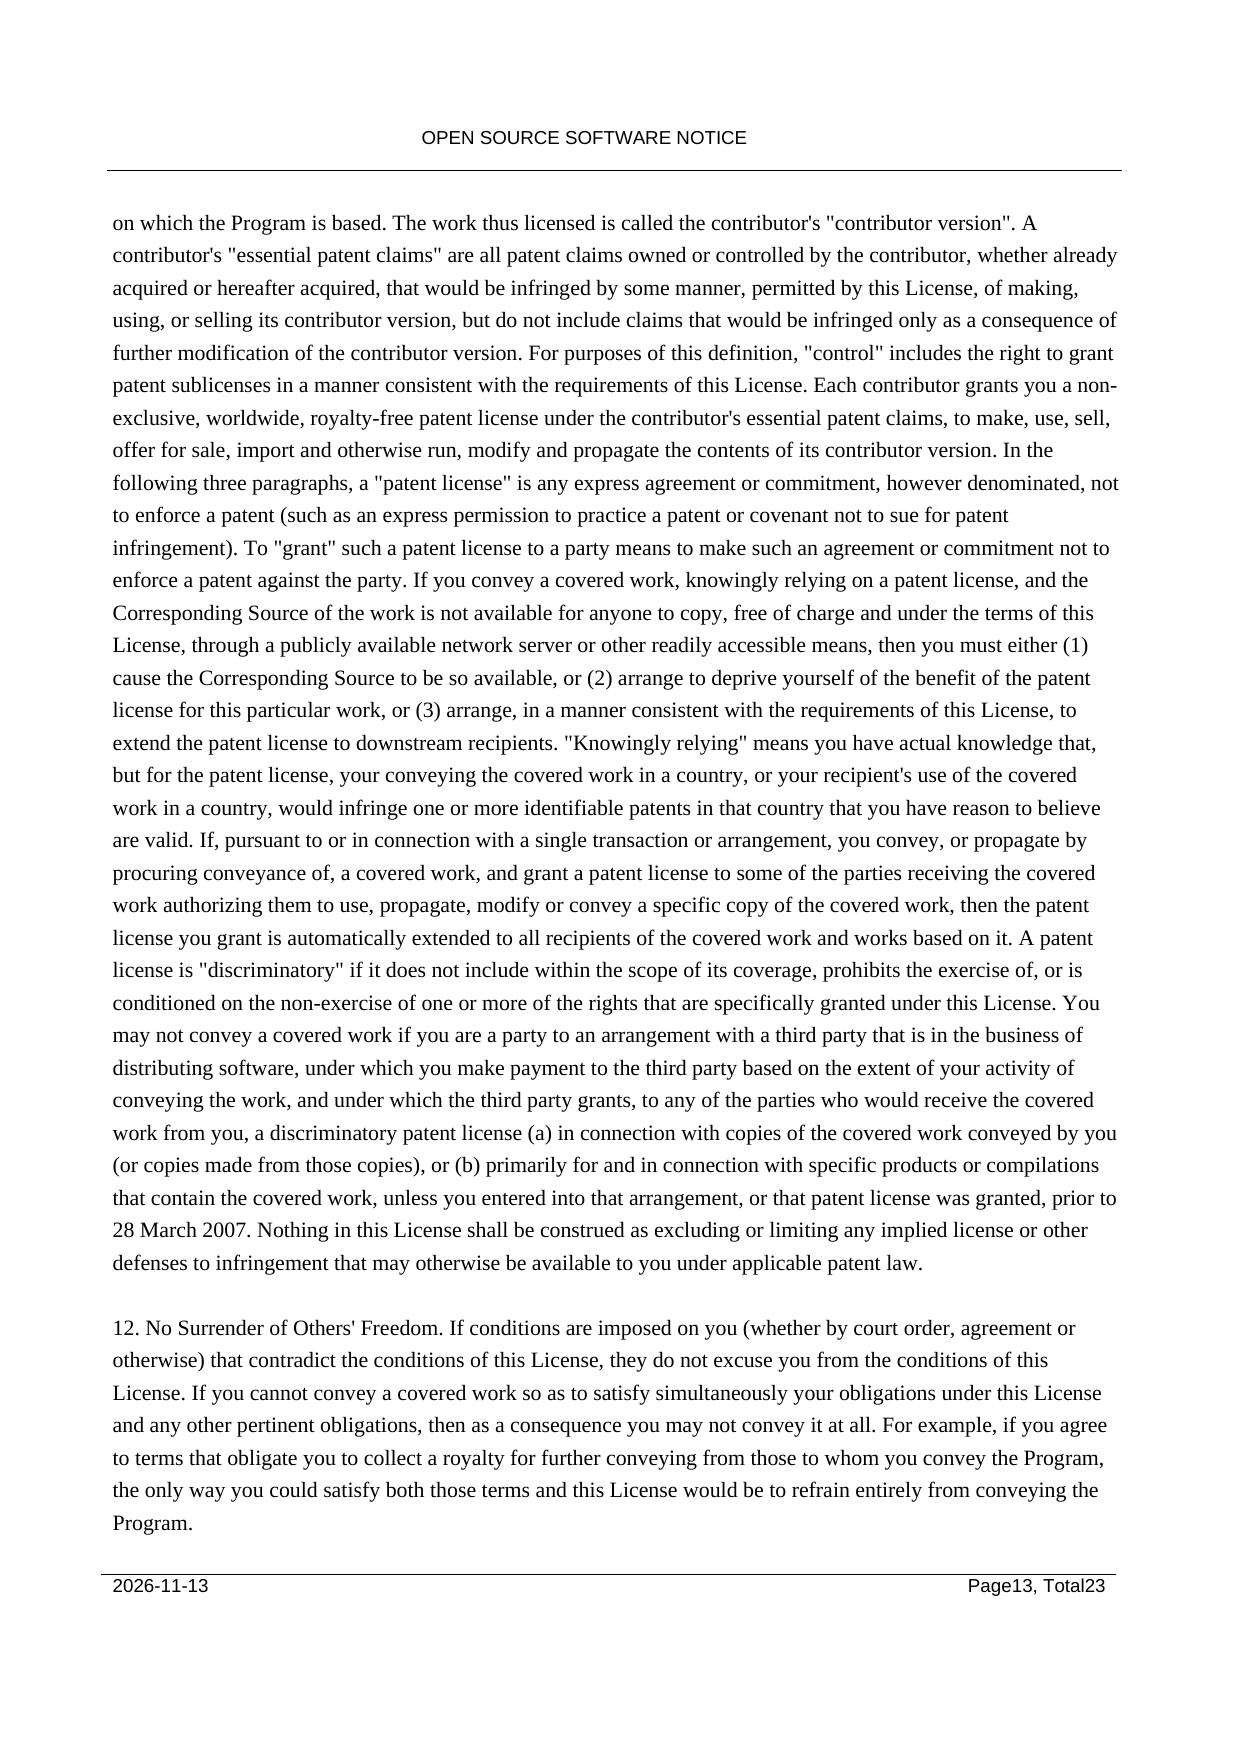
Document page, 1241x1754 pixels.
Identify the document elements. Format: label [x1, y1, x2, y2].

text [112, 206, 1128, 1539]
